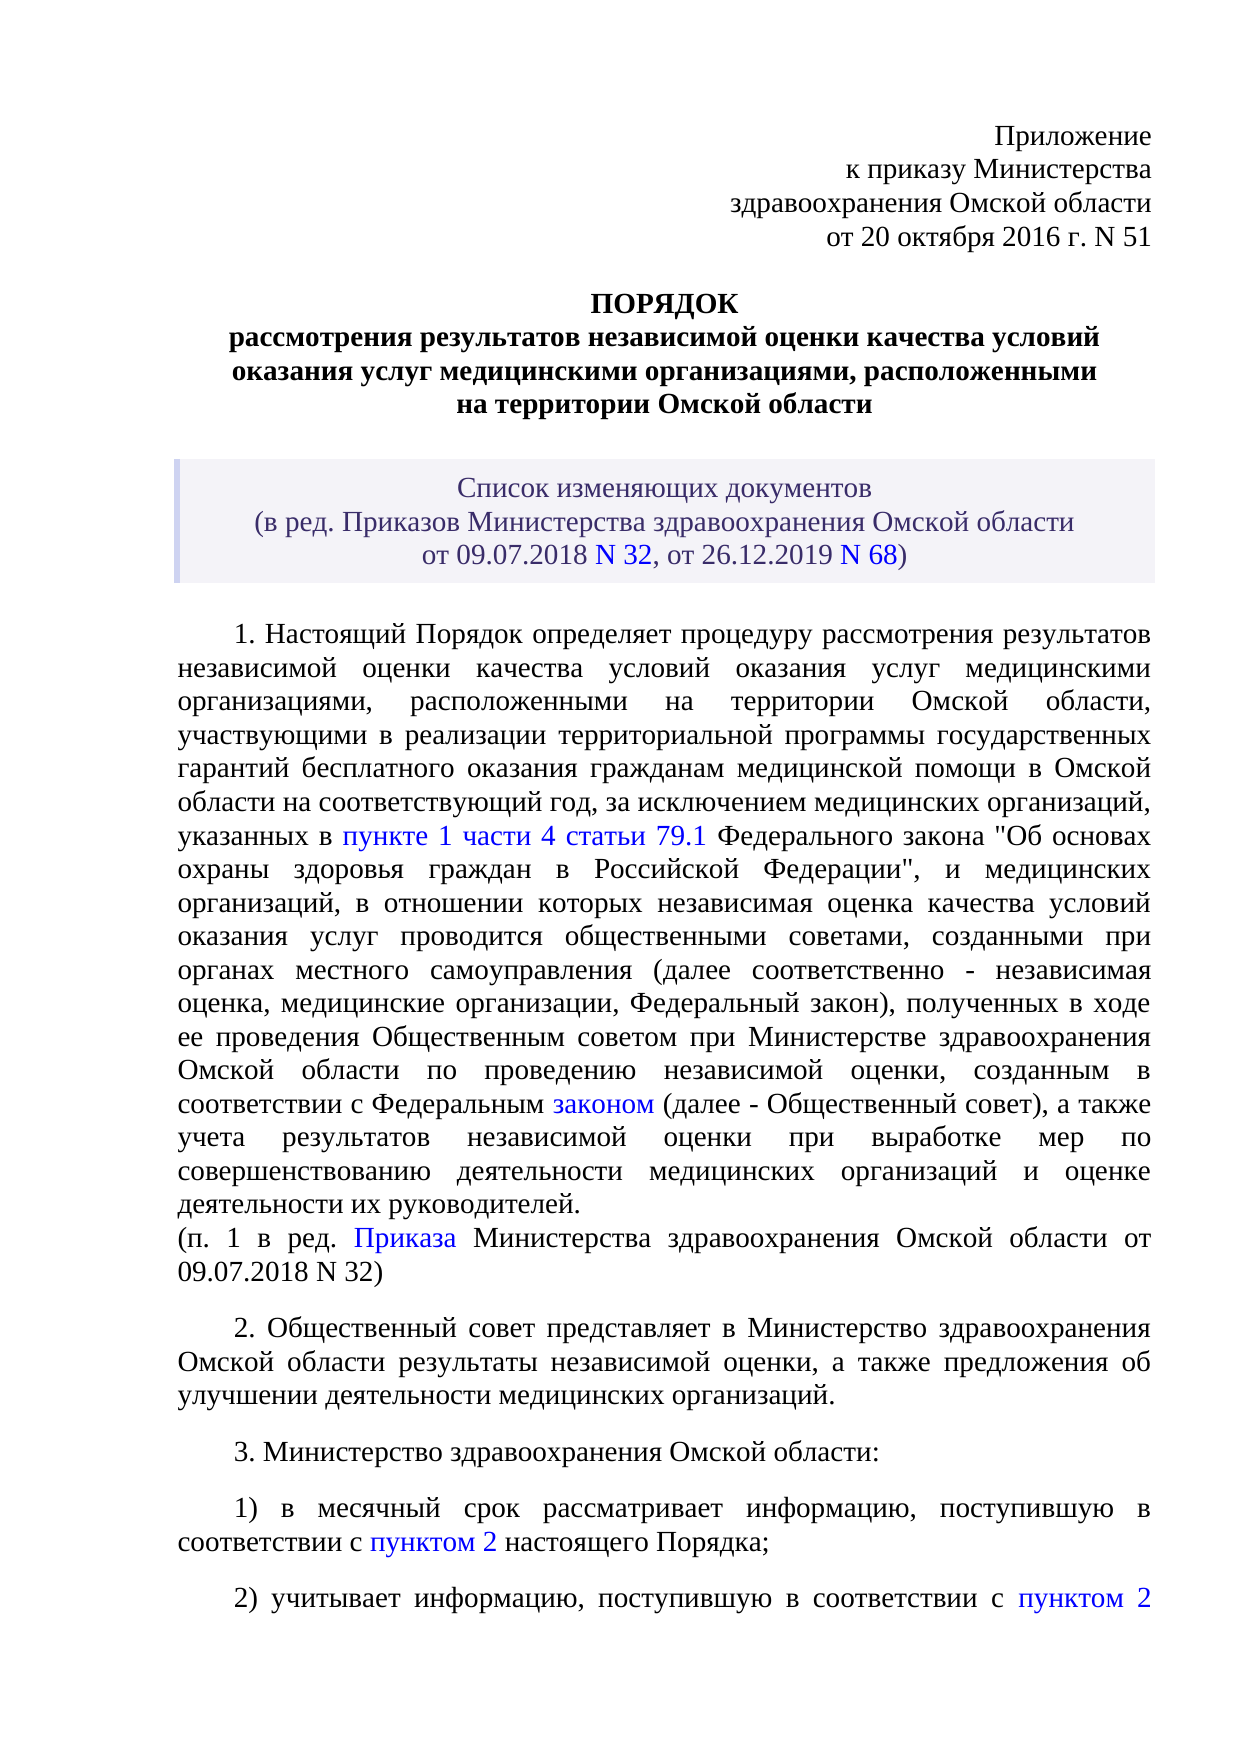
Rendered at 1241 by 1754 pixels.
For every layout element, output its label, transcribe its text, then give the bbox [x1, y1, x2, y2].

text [177, 1580, 1152, 1614]
text 1) в месячный срок рассматривает информацию, поступившую в соответствии с пунктом 2 настоящего Порядка; [177, 1490, 1152, 1557]
text Приложение [177, 118, 1152, 152]
title ПОРЯДОК [177, 286, 1152, 319]
text (п. 1 в ред. Приказа Министерства здравоохранения Омской области от 09.07.2018 N 32) [177, 1220, 1152, 1287]
title на территории Омской области [177, 386, 1152, 420]
text 3. Министерство здравоохранения Омской области: [177, 1434, 1152, 1467]
title рассмотрения результатов независимой оценки качества условий [177, 319, 1152, 353]
text 1. Настоящий Порядок определяет процедуру рассмотрения результатов независимой оценки качества условий оказания услуг медицинскими организациями, расположенными на территории Омской области, участвующими в реализации территориальной программы государственных гарантий бесплатного оказания гражданам медицинской помощи в Омской области на соответствующий год, за исключением медицинских организаций, указанных в пункте 1 части 4 статьи 79.1 Федерального закона "Об основах охраны здоровья граждан в Российской Федерации", и медицинских организаций, в отношении которых независимая оценка качества условий оказания услуг проводится общественными советами, созданными при органах местного самоуправления (далее соответственно - независимая оценка, медицинские организации, Федеральный закон), полученных в ходе ее проведения Общественным советом при Министерстве здравоохранения Омской области по проведению независимой оценки, созданным в соответствии с Федеральным законом (далее - Общественный совет), а также учета результатов независимой оценки при выработке мер по совершенствованию деятельности медицинских организаций и оценке деятельности их руководителей. [177, 616, 1152, 1220]
text от 20 октября 2016 г. N 51 [177, 219, 1152, 252]
table_header Список изменяющих документов (в ред. Приказов Министерства здравоохранения Омской области от 09.07.2018 N 32, от 26.12.2019 N 68) [180, 459, 1149, 583]
text к приказу Министерства [177, 152, 1152, 185]
text 2. Общественный совет представляет в Министерство здравоохранения Омской области результаты независимой оценки, а также предложения об улучшении деятельности медицинских организаций. [177, 1310, 1152, 1411]
text здравоохранения Омской области [177, 185, 1152, 219]
title оказания услуг медицинскими организациями, расположенными [177, 353, 1152, 386]
